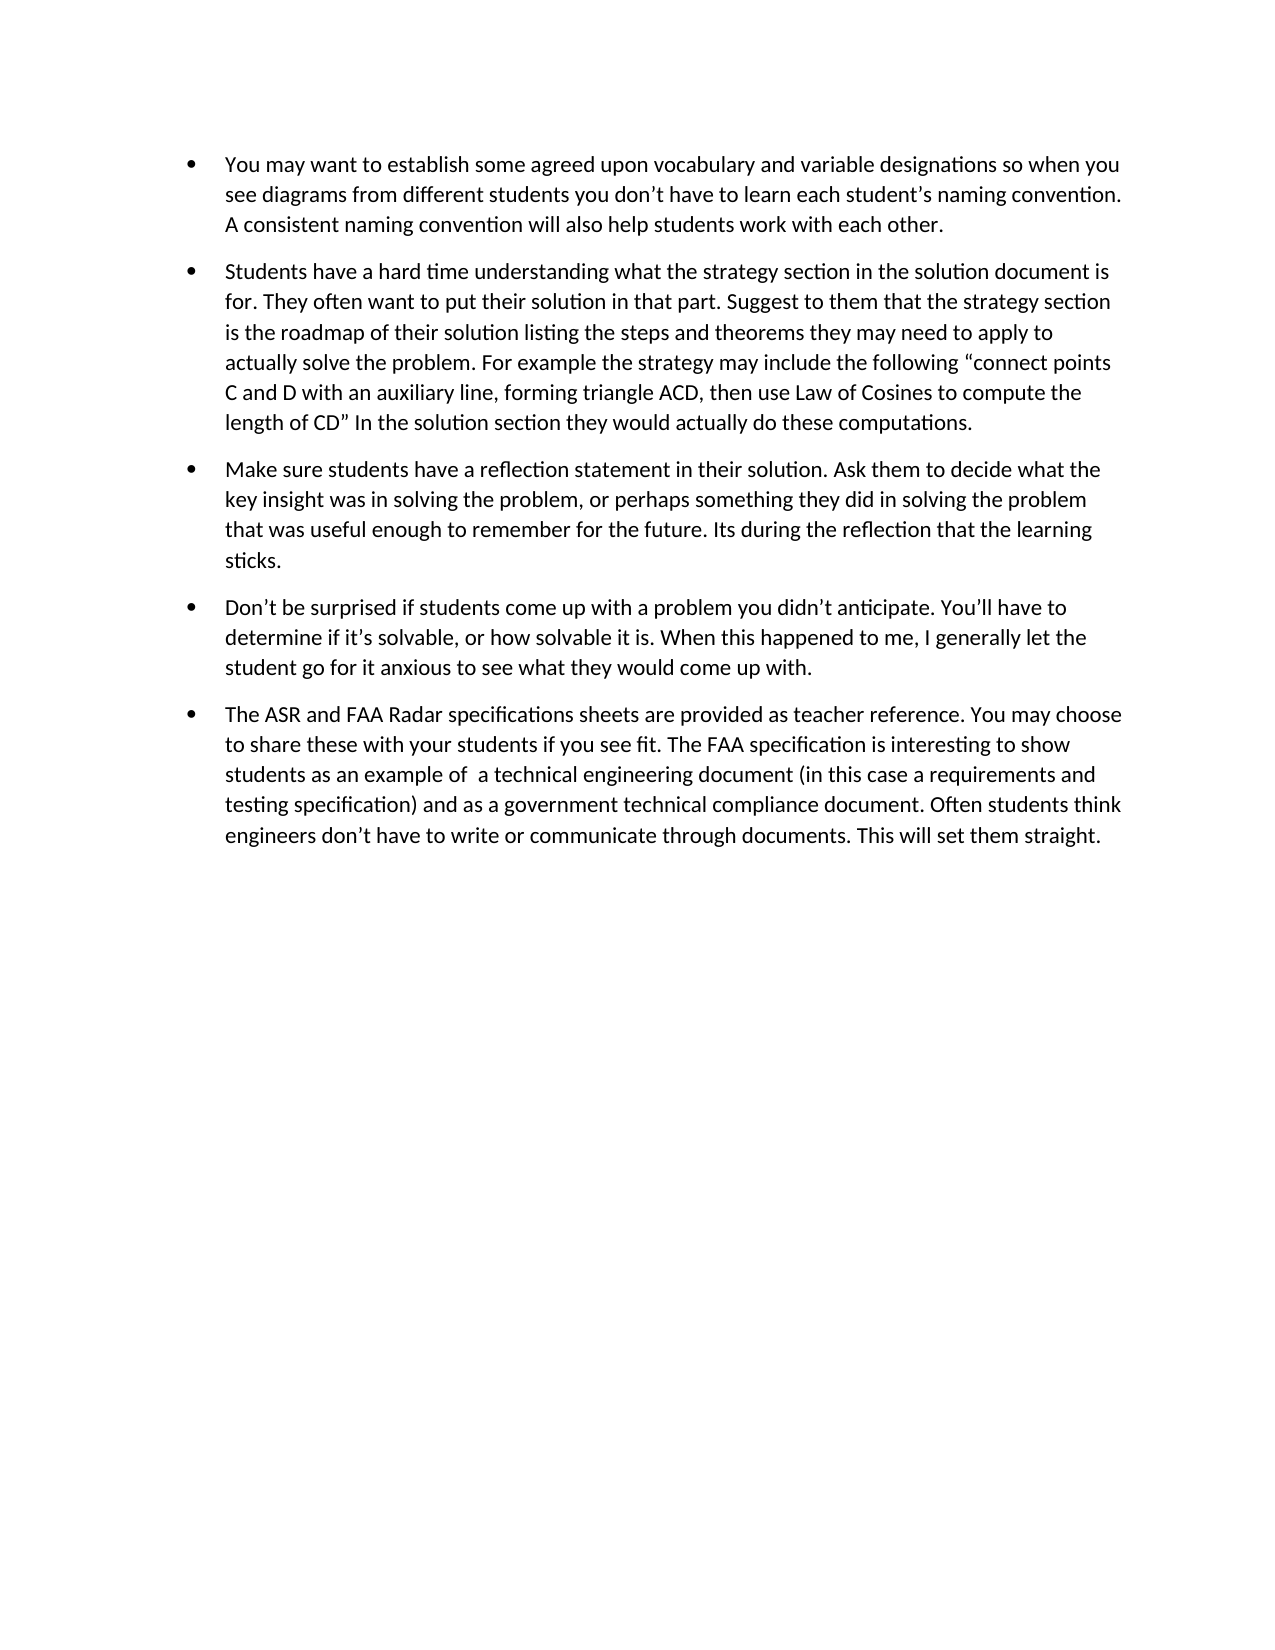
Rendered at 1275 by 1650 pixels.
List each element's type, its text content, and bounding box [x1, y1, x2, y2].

list The ASR and FAA Radar specifications sheets are provided as teacher reference. You may choose to share these with your students if you see fit. The FAA specification is interesting to show students as an example of a technical engineering document (in this case a requirements and testing specification) and as a government technical compliance document. Often students think engineers don’t have to write or communicate through documents. This will set them straight. [187, 700, 1125, 849]
list Students have a hard time understanding what the strategy section in the solution document is for. They often want to put their solution in that part. Suggest to them that the strategy section is the roadmap of their solution listing the steps and theorems they may need to apply to actually solve the problem. For example the strategy may include the following “connect points C and D with an auxiliary line, forming triangle ACD, then use Law of Cosines to compute the length of CD” In the solution section they would actually do these computations. [187, 257, 1125, 436]
list Don’t be surprised if students come up with a problem you didn’t anticipate. You’ll have to determine if it’s solvable, or how solvable it is. When this happened to me, I generally let the student go for it anxious to see what they would come up with. [187, 593, 1125, 681]
list Make sure students have a reflection statement in their solution. Ask them to decide what the key insight was in solving the problem, or perhaps something they did in solving the problem that was useful enough to remember for the future. Its during the reflection that the learning sticks. [187, 455, 1125, 574]
list You may want to establish some agreed upon vocabulary and variable designations so when you see diagrams from different students you don’t have to learn each student’s naming convention. A consistent naming convention will also help students work with each other. [187, 150, 1125, 238]
